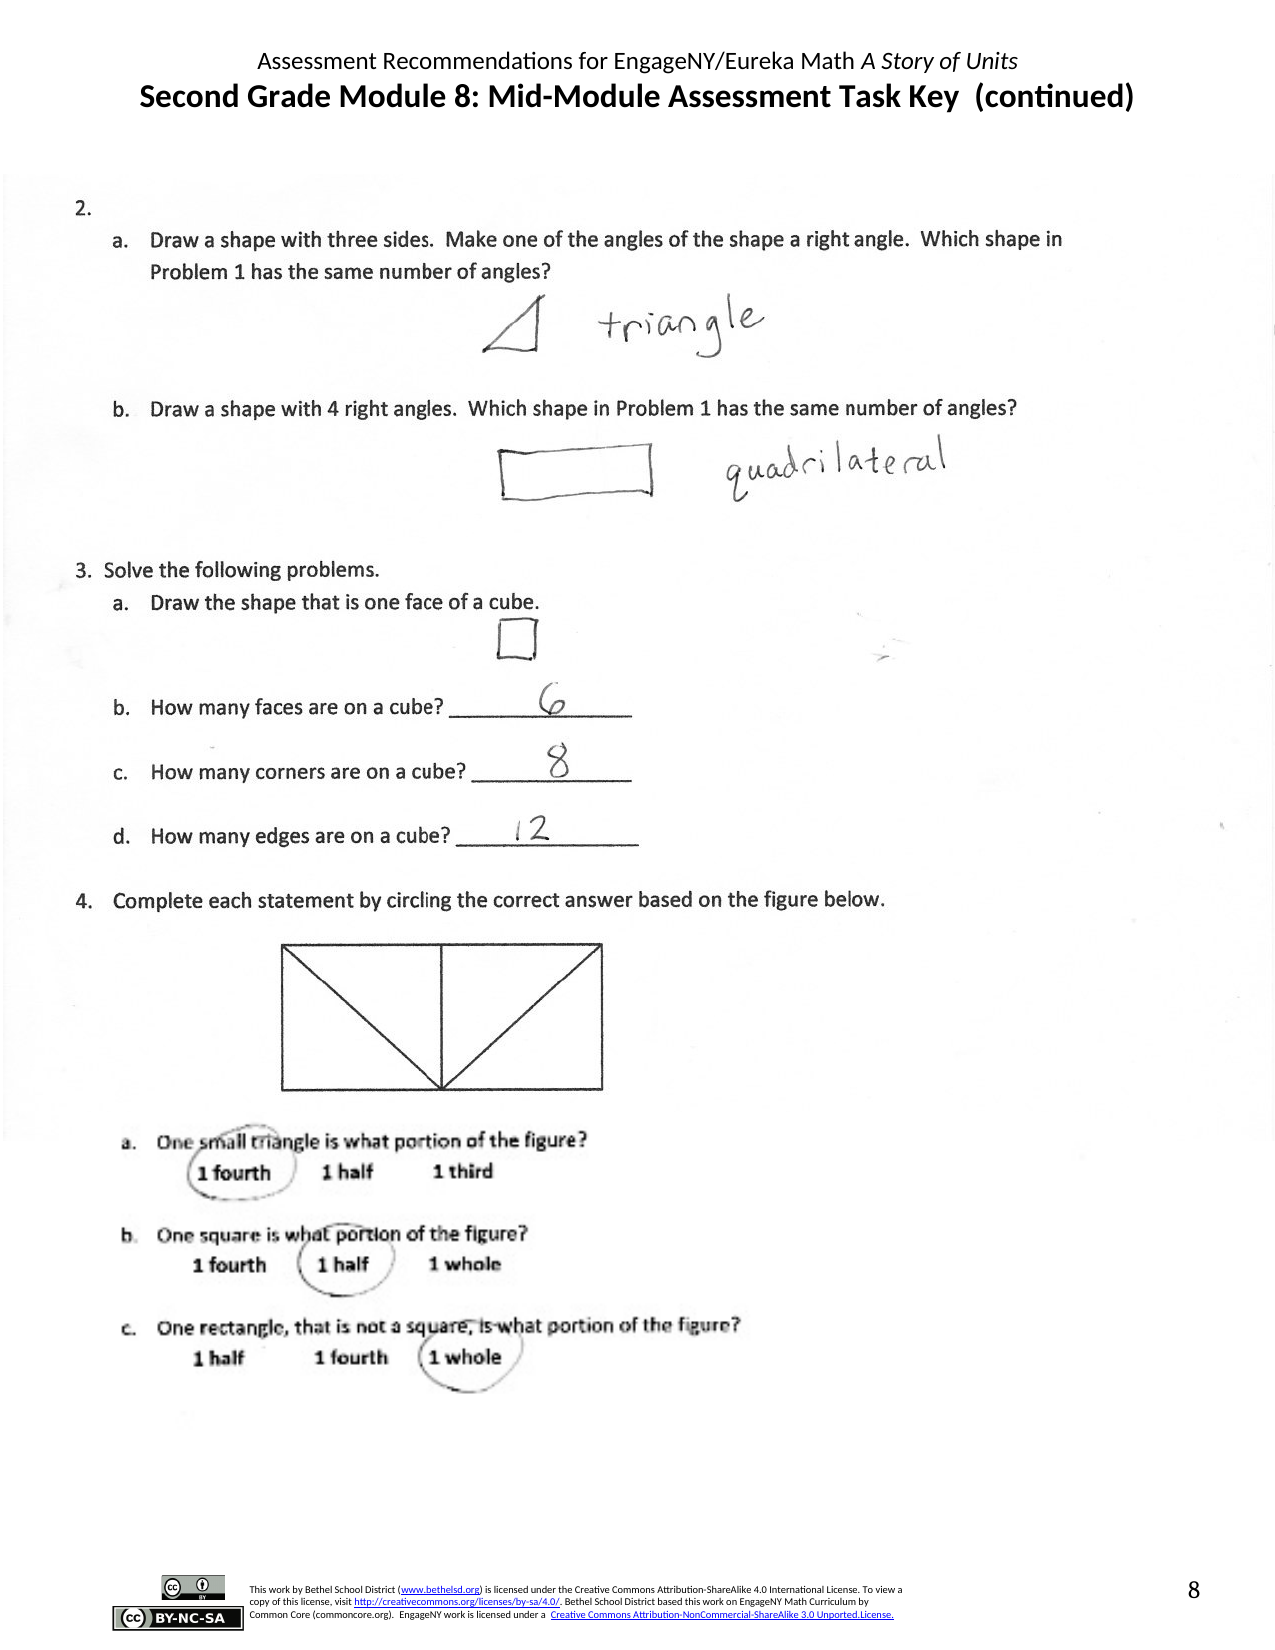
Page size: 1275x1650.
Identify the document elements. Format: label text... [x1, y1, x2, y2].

text Second Grade Module 8: Mid-Module Assessment Task Key (continued) [75, 76, 1200, 116]
picture [112, 1606, 244, 1632]
picture [3, 174, 1275, 1451]
